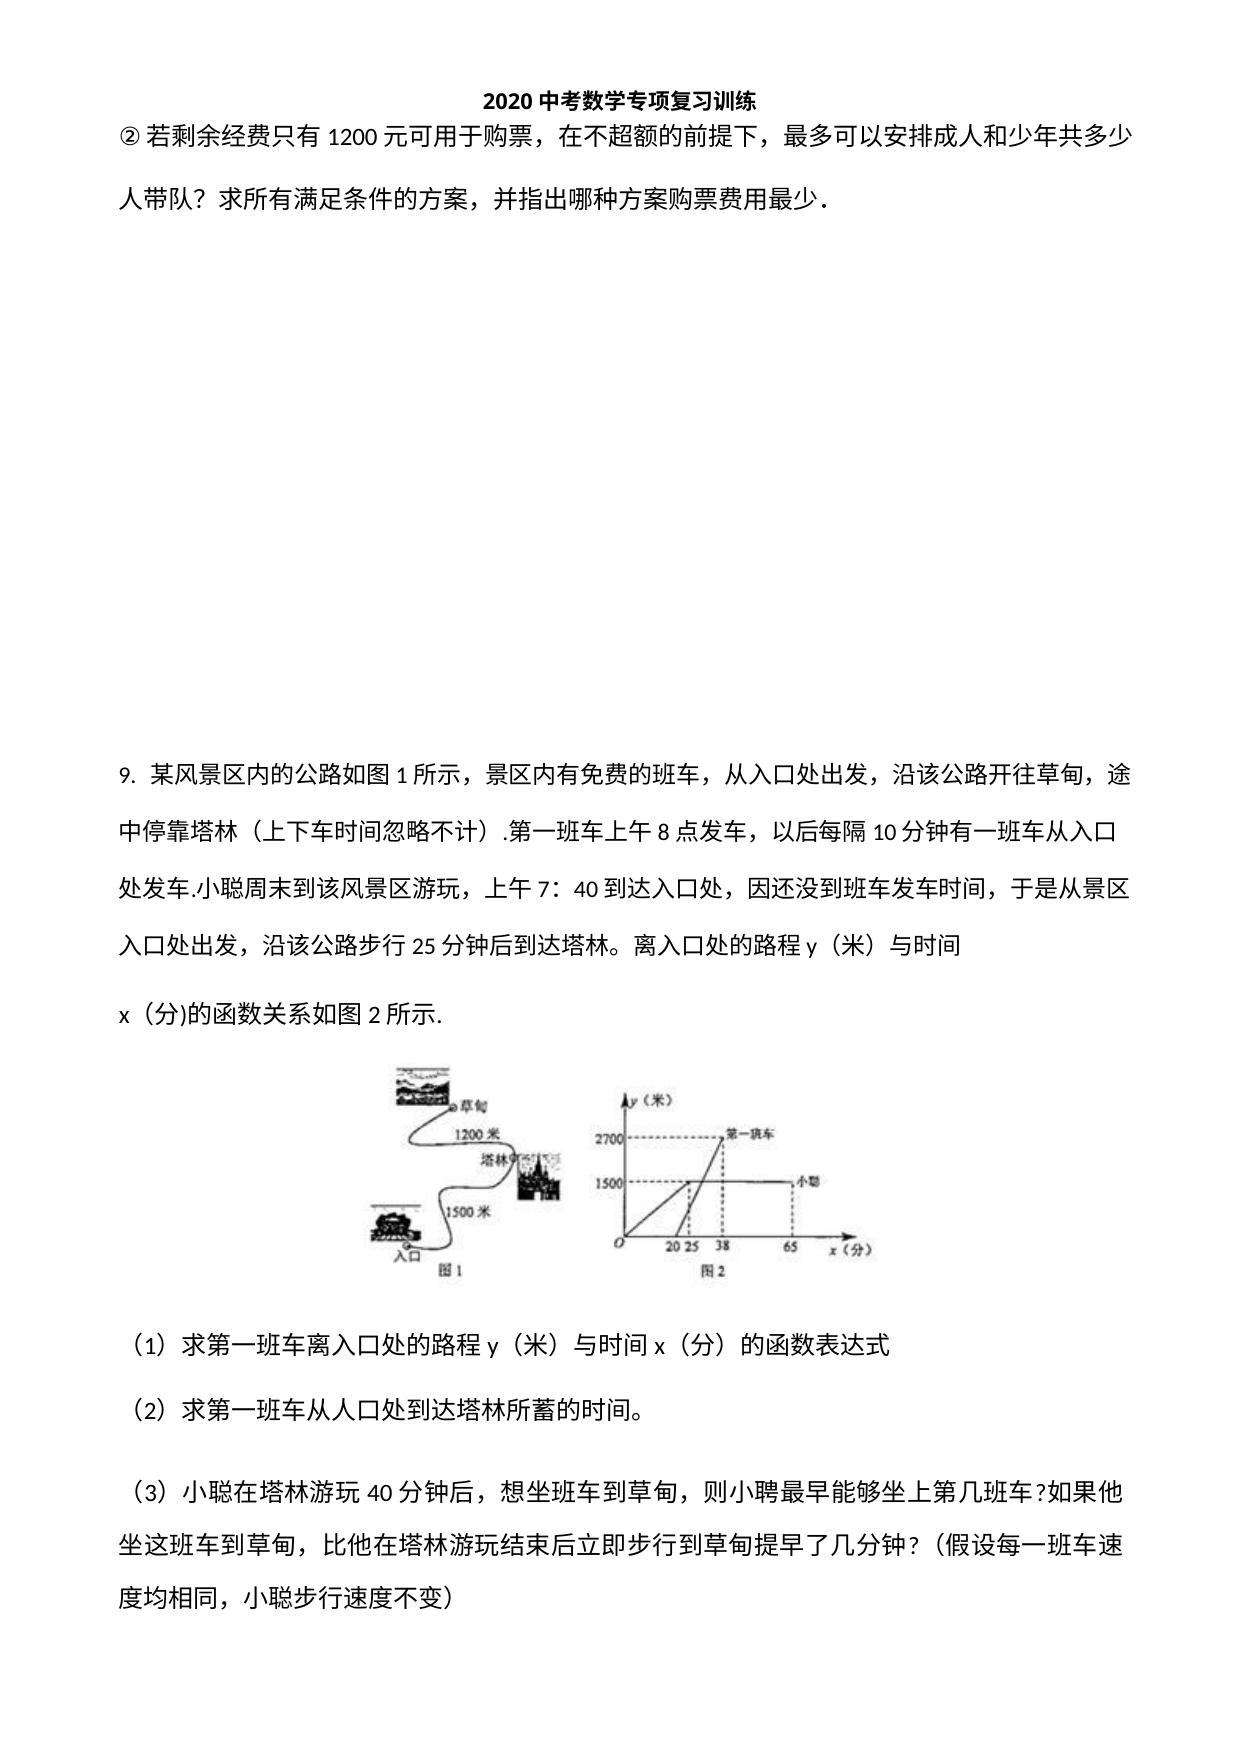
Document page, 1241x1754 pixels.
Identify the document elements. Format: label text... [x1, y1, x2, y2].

text （2）求第一班车从人口处到达塔林所蓄的时间。 [119, 1394, 1133, 1426]
text （3）小聪在塔林游玩 40 分钟后，想坐班车到草甸，则小聘最早能够坐上第几班车?如果他坐这班车到草甸，比他在塔林游玩结束后立即步行到草甸提早了几分钟?（假设每一班车速度均相同，小聪步行速度不变） [119, 1459, 1123, 1618]
list 某风景区内的公路如图 1 所示，景区内有免费的班车，从入口处出发，沿该公路开往草甸，途中停靠塔林（上下车时间忽略不计）.第一班车上午 8 点发车，以后每隔 10 分钟有一班车从入口处发车.小聪周末到该风景区游玩，上午 7：40 到达入口处，因还没到班车发车时间，于是从景区入口处出发，沿该公路步行 25 分钟后到达塔林。离入口处的路程 y（米）与时间 [118, 738, 1133, 966]
text 2020 中考数学专项复习训练 [118, 89, 1122, 114]
text x（分)的函数关系如图 2 所示. [119, 998, 1133, 1029]
text （1）求第一班车离入口处的路程 y（米）与时间 x（分）的函数表达式 [119, 1329, 1133, 1361]
picture [351, 1063, 892, 1299]
text 人带队？求所有满足条件的方案，并指出哪种方案购票费用最少． [119, 186, 1133, 214]
text ②若剩余经费只有 1200 元可用于购票，在不超额的前提下，最多可以安排成人和少年共多少 [119, 120, 1133, 152]
